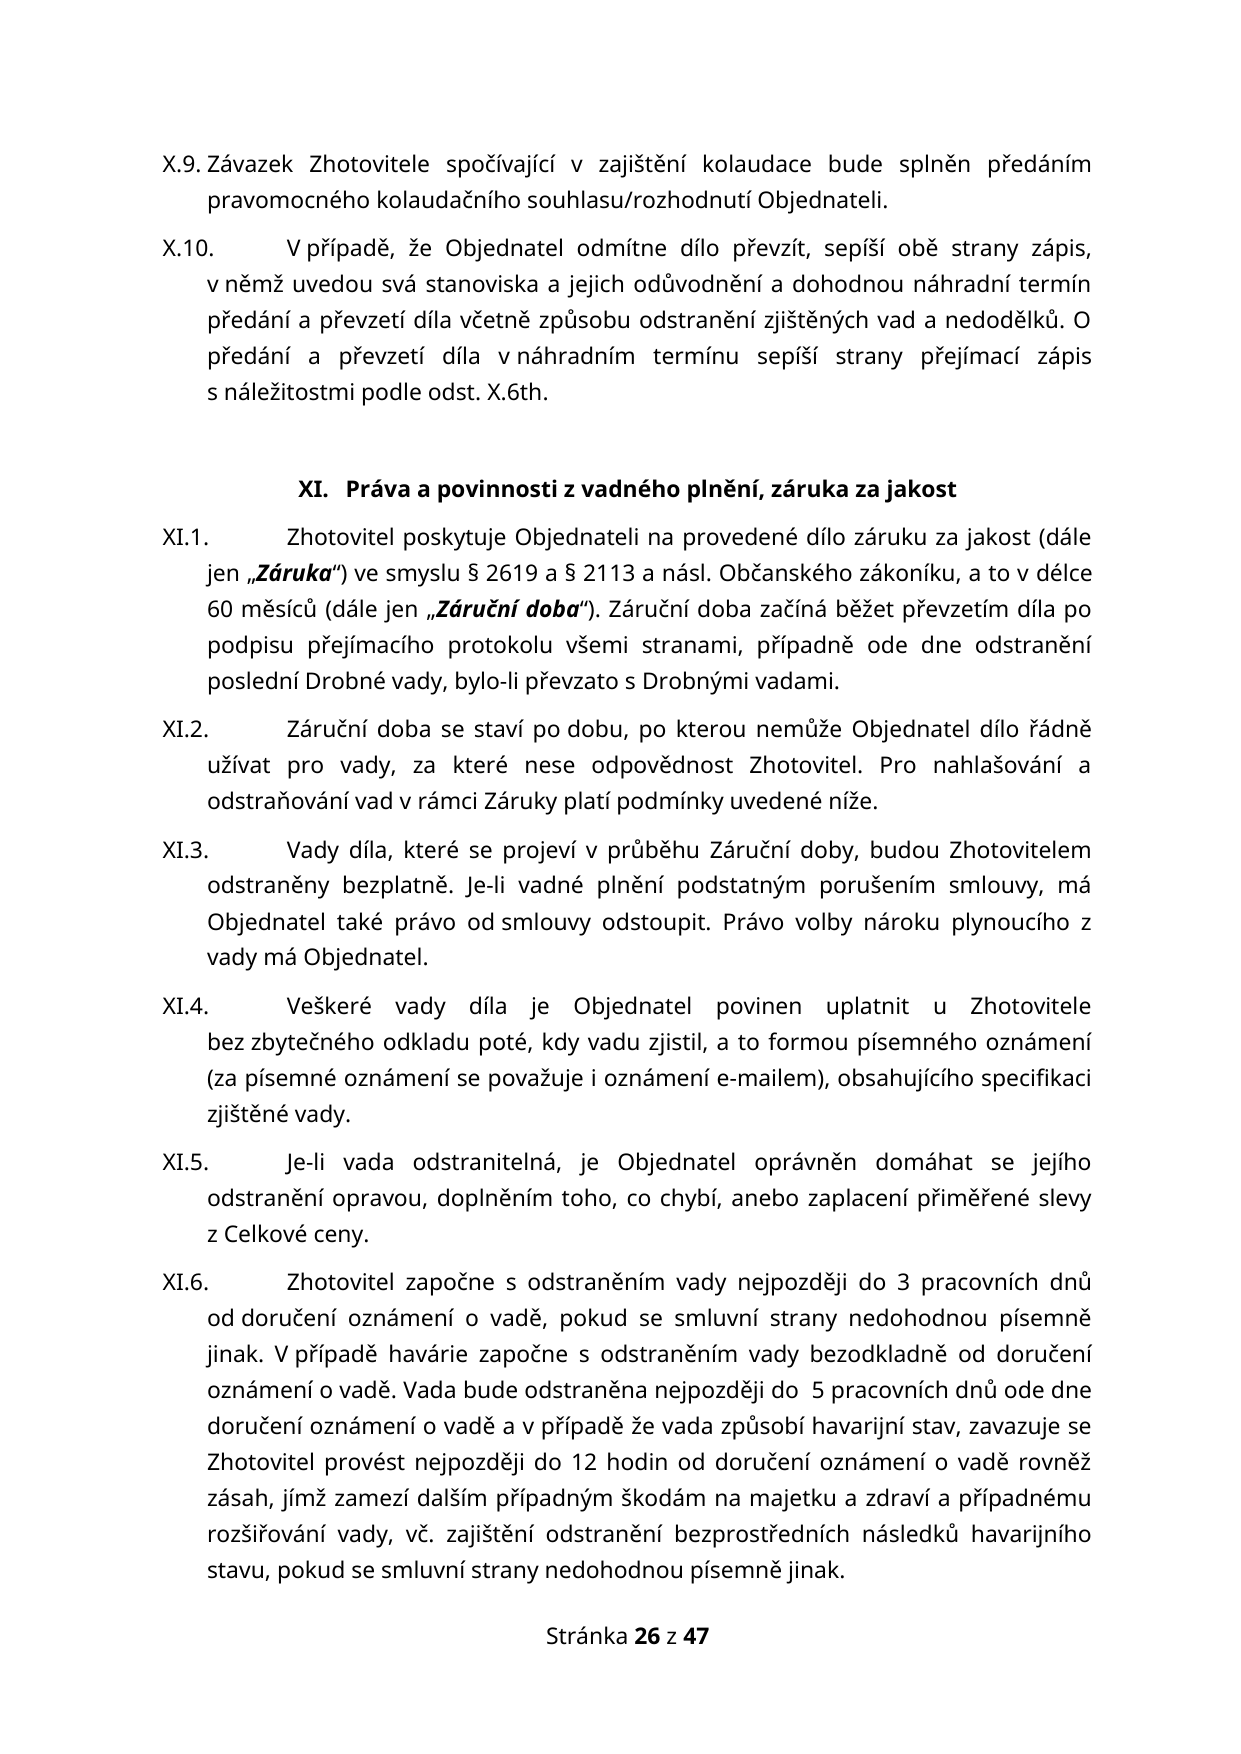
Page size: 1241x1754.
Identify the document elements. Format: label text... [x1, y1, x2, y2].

list Závazek Zhotovitele spočívající v zajištění kolaudace bude splněn předáním pravomocného kolaudačního souhlasu/rozhodnutí Objednateli. [162, 148, 1093, 215]
list Vady díla, které se projeví v průběhu Záruční doby, budou Zhotovitelem odstraněny bezplatně. Je-li vadné plnění podstatným porušením smlouvy, má Objednatel také právo od smlouvy odstoupit. Právo volby nároku plynoucího z vady má Objednatel. [162, 833, 1093, 973]
list Záruční doba se staví po dobu, po kterou nemůže Objednatel dílo řádně užívat pro vady, za které nese odpovědnost Zhotovitel. Pro nahlašování a odstraňování vad v rámci Záruky platí podmínky uvedené níže. [162, 713, 1093, 816]
list Veškeré vady díla je Objednatel povinen uplatnit u Zhotovitele bez zbytečného odkladu poté, kdy vadu zjistil, a to formou písemného oznámení (za písemné oznámení se považuje i oznámení e-mailem), obsahujícího specifikaci zjištěné vady. [162, 990, 1093, 1129]
list Zhotovitel poskytuje Objednateli na provedené dílo záruku za jakost (dále jen „Záruka“) ve smyslu § § násl. Občanského zákoníku, a to v délce 60 měsíců (dále jen „Záruční doba“). Záruční doba začíná běžet převzetím díla po podpisu přejímacího protokolu všemi stranami, případně ode dne odstranění poslední Drobné vady, bylo-li převzato s Drobnými vadami. [162, 521, 1093, 696]
list V případě, že Objednatel odmítne dílo převzít, sepíší obě strany zápis, v němž uvedou svá stanoviska a jejich odůvodnění a dohodnou náhradní termín předání a převzetí díla včetně způsobu odstranění zjištěných vad a nedodělků. O předání a převzetí díla v náhradním termínu sepíší strany přejímací zápis s náležitostmi podle odst. X.6. [162, 232, 1093, 407]
list Práva a povinnosti z vadného plnění, záruka za jakost [162, 473, 1093, 504]
list Je-li vada odstranitelná, je Objednatel oprávněn domáhat se jejího odstranění opravou, doplněním toho, co chybí, anebo zaplacení přiměřené slevy z Celkové ceny. [162, 1146, 1093, 1249]
list Zhotovitel započne s odstraněním vady nejpozději do 3 pracovních dnů od doručení oznámení o vadě, pokud se smluvní strany nedohodnou písemně jinak. V případě havárie započne s odstraněním vady bezodkladně od doručení oznámení o vadě. Vada bude odstraněna nejpozději do 5 pracovních dnů ode dne doručení oznámení o vadě a v případě že vada způsobí havarijní stav, zavazuje se Zhotovitel provést nejpozději do 12 hodin od doručení oznámení o vadě rovněž zásah, jímž zamezí dalším případným škodám na majetku a zdraví a případnému rozšiřování vady, vč. zajištění odstranění bezprostředních následků havarijního stavu, pokud se smluvní strany nedohodnou písemně jinak. [162, 1266, 1093, 1585]
